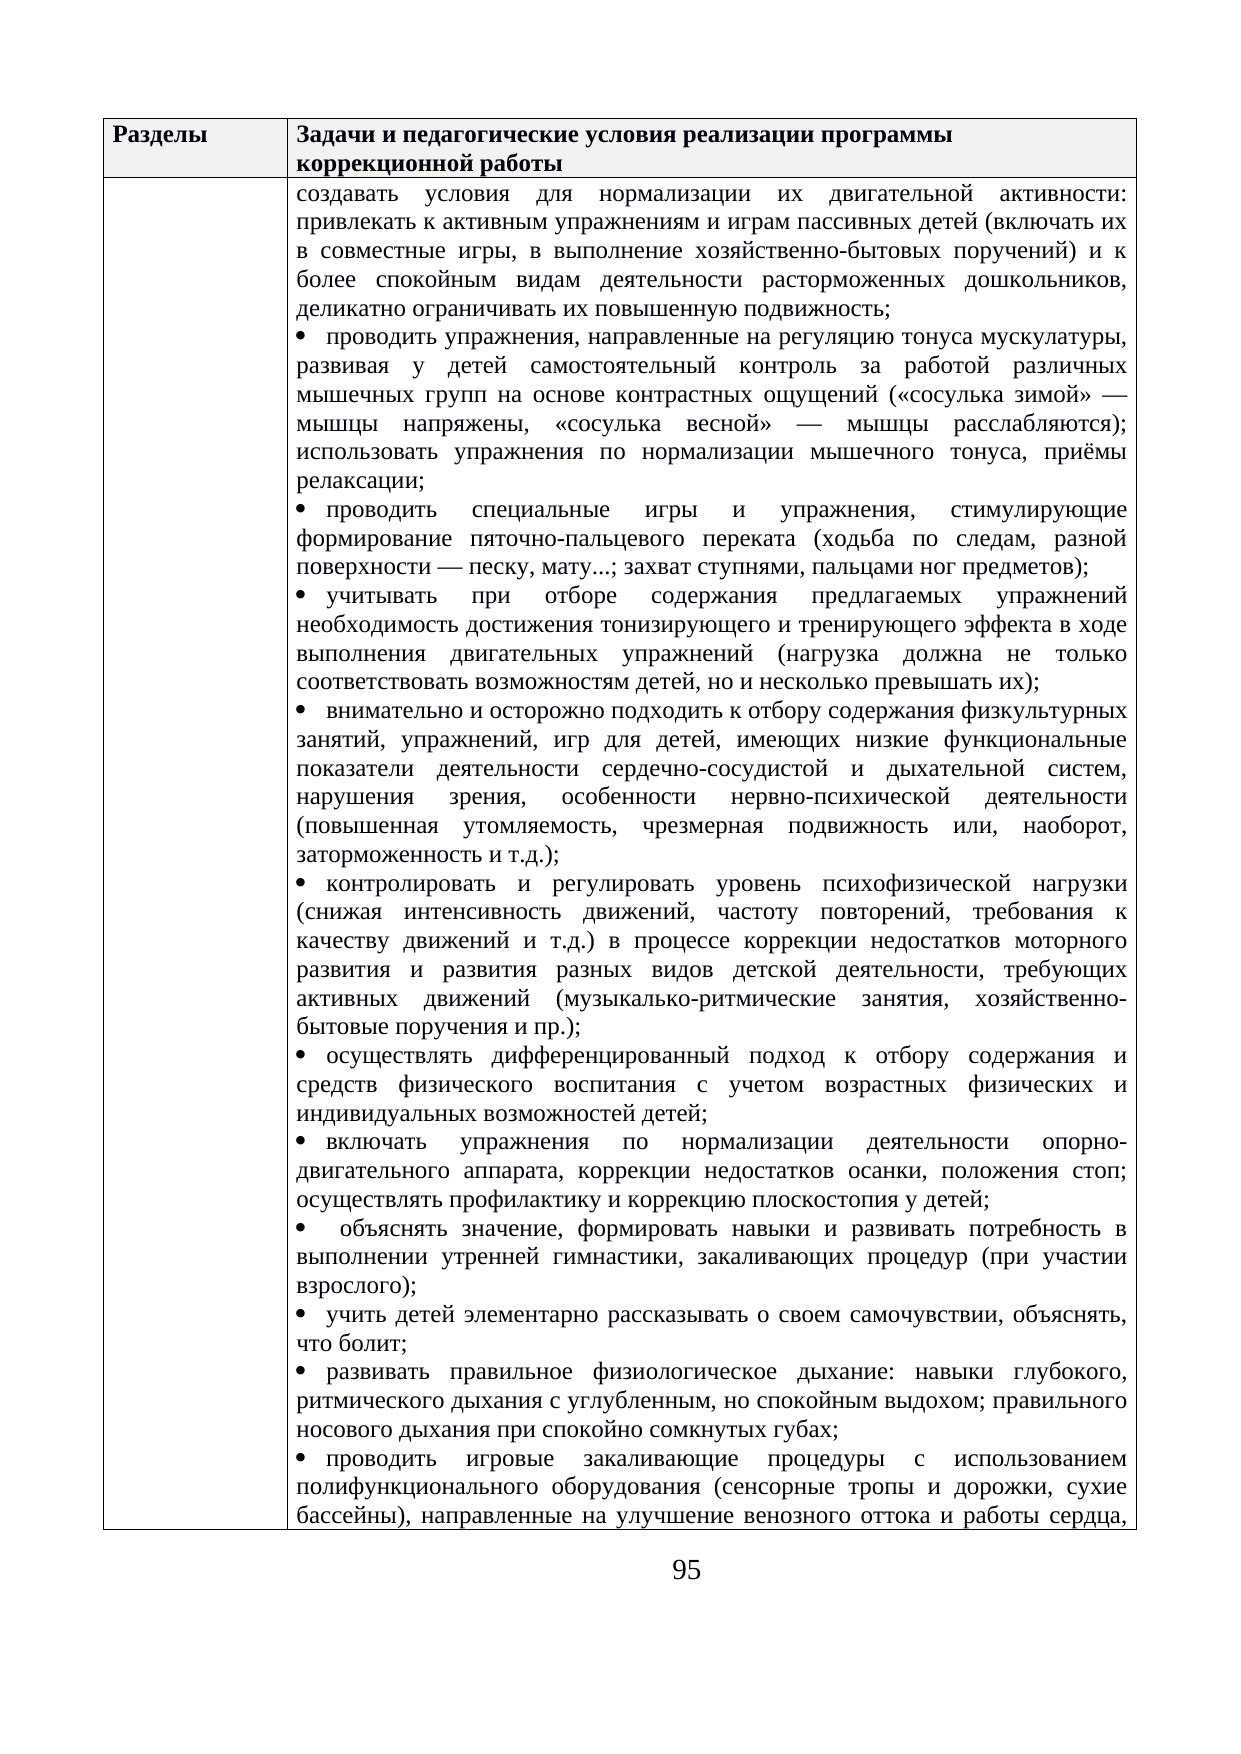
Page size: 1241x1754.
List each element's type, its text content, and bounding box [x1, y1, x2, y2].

table_header Разделы [104, 119, 287, 177]
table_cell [104, 178, 287, 1529]
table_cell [288, 178, 1136, 1529]
table_header Задачи и педагогические условия реализации программы коррекционной работы [288, 119, 1136, 177]
